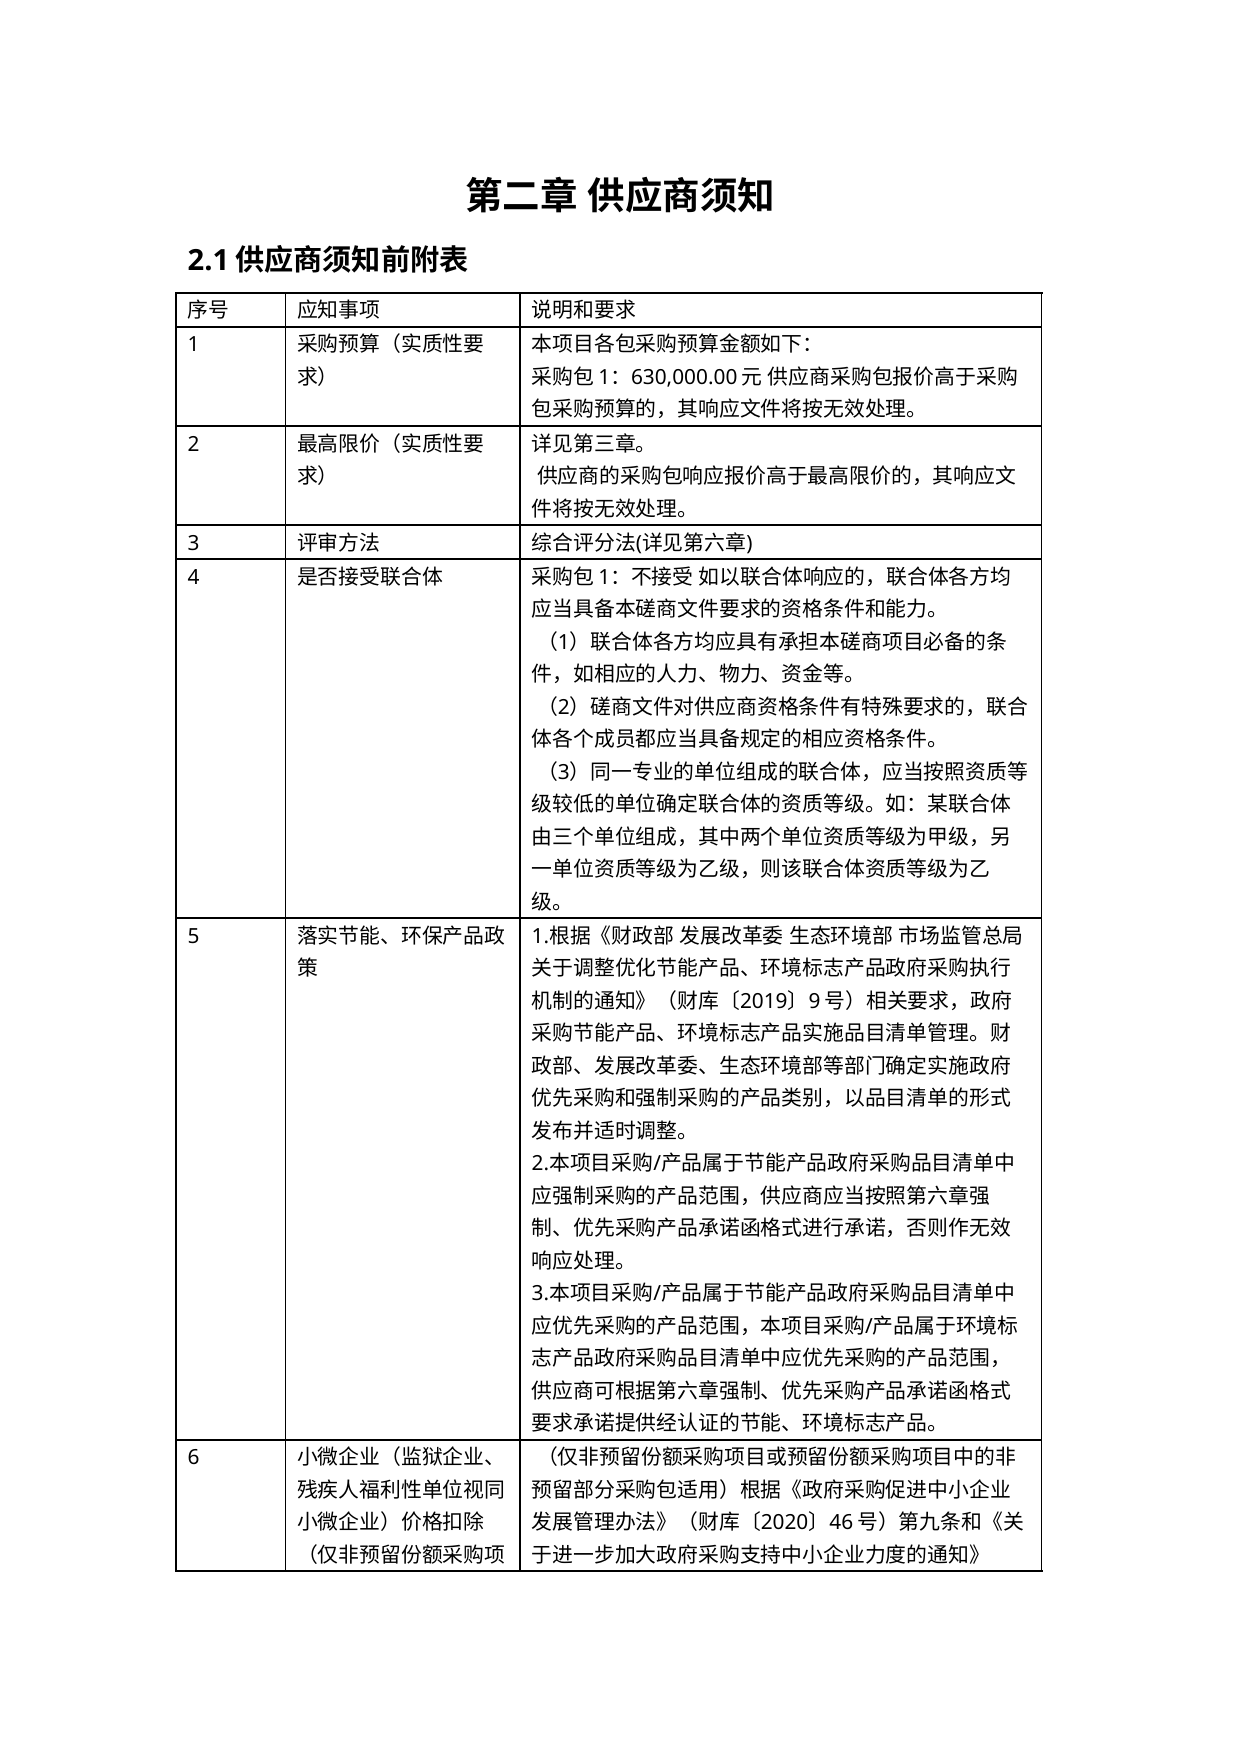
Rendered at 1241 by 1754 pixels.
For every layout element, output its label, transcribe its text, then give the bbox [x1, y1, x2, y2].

table_cell 本项目各包采购预算金额如下： 采购包1：630,000.00元 供应商采购包报价高于采购包采购预算的，其响应文件将按无效处理。 [521, 328, 1041, 425]
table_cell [286, 1441, 519, 1570]
table_cell 采购包1：不接受 如以联合体响应的，联合体各方均应当具备本磋商文件要求的资格条件和能力。 （1）联合体各方均应具有承担本磋商项目必备的条件，如相应的人力、物力、资金等。 （2）磋商文件对供应商资格条件有特殊要求的，联合体各个成员都应当具备规定的相应资格条件。 （3）同一专业的单位组成的联合体，应当按照资质等级较低的单位确定联合体的资质等级。如：某联合体由三个单位组成，其中两个单位资质等级为甲级，另一单位资质等级为乙级，则该联合体资质等级为乙级。 [521, 560, 1041, 917]
table_cell 3 [177, 526, 285, 558]
table_header 序号 [177, 294, 285, 326]
table_cell 是否接受联合体 [286, 560, 519, 917]
table_cell 4 [177, 560, 285, 917]
table_header 应知事项 [286, 294, 519, 326]
table_cell 落实节能、环保产品政策 [286, 919, 519, 1439]
table_cell 综合评分法(详见第六章) [521, 526, 1041, 558]
table_cell 2 [177, 427, 285, 524]
table_cell 详见第三章。 供应商的采购包响应报价高于最高限价的，其响应文件将按无效处理。 [521, 427, 1041, 524]
table_cell 5 [177, 919, 285, 1439]
table_cell 1 [177, 328, 285, 425]
table_cell 1.根据《财政部 发展改革委 生态环境部 市场监管总局关于调整优化节能产品、环境标志产品政府采购执行机制的通知》（财库〔2019〕9号）相关要求，政府采购节能产品、环境标志产品实施品目清单管理。财政部、发展改革委、生态环境部等部门确定实施政府优先采购和强制采购的产品类别，以品目清单的形式发布并适时调整。 2.本项目采购/产品属于节能产品政府采购品目清单中应强制采购的产品范围，供应商应当按照第六章强制、优先采购产品承诺函格式进行承诺，否则作无效响应处理。 3.本项目采购/产品属于节能产品政府采购品目清单中应优先采购的产品范围，本项目采购/产品属于环境标志产品政府采购品目清单中应优先采购的产品范围，供应商可根据第六章强制、优先采购产品承诺函格式要求承诺提供经认证的节能、环境标志产品。 [521, 919, 1041, 1439]
text 第二章 供应商须知 [187, 162, 1053, 227]
table_cell 采购预算（实质性要求） [286, 328, 519, 425]
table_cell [521, 1441, 1041, 1570]
table_cell 最高限价（实质性要求） [286, 427, 519, 524]
table_cell 6 [177, 1441, 285, 1570]
table_cell 评审方法 [286, 526, 519, 558]
table_header 说明和要求 [521, 294, 1041, 326]
text 2.1供应商须知前附表 [187, 227, 1053, 292]
